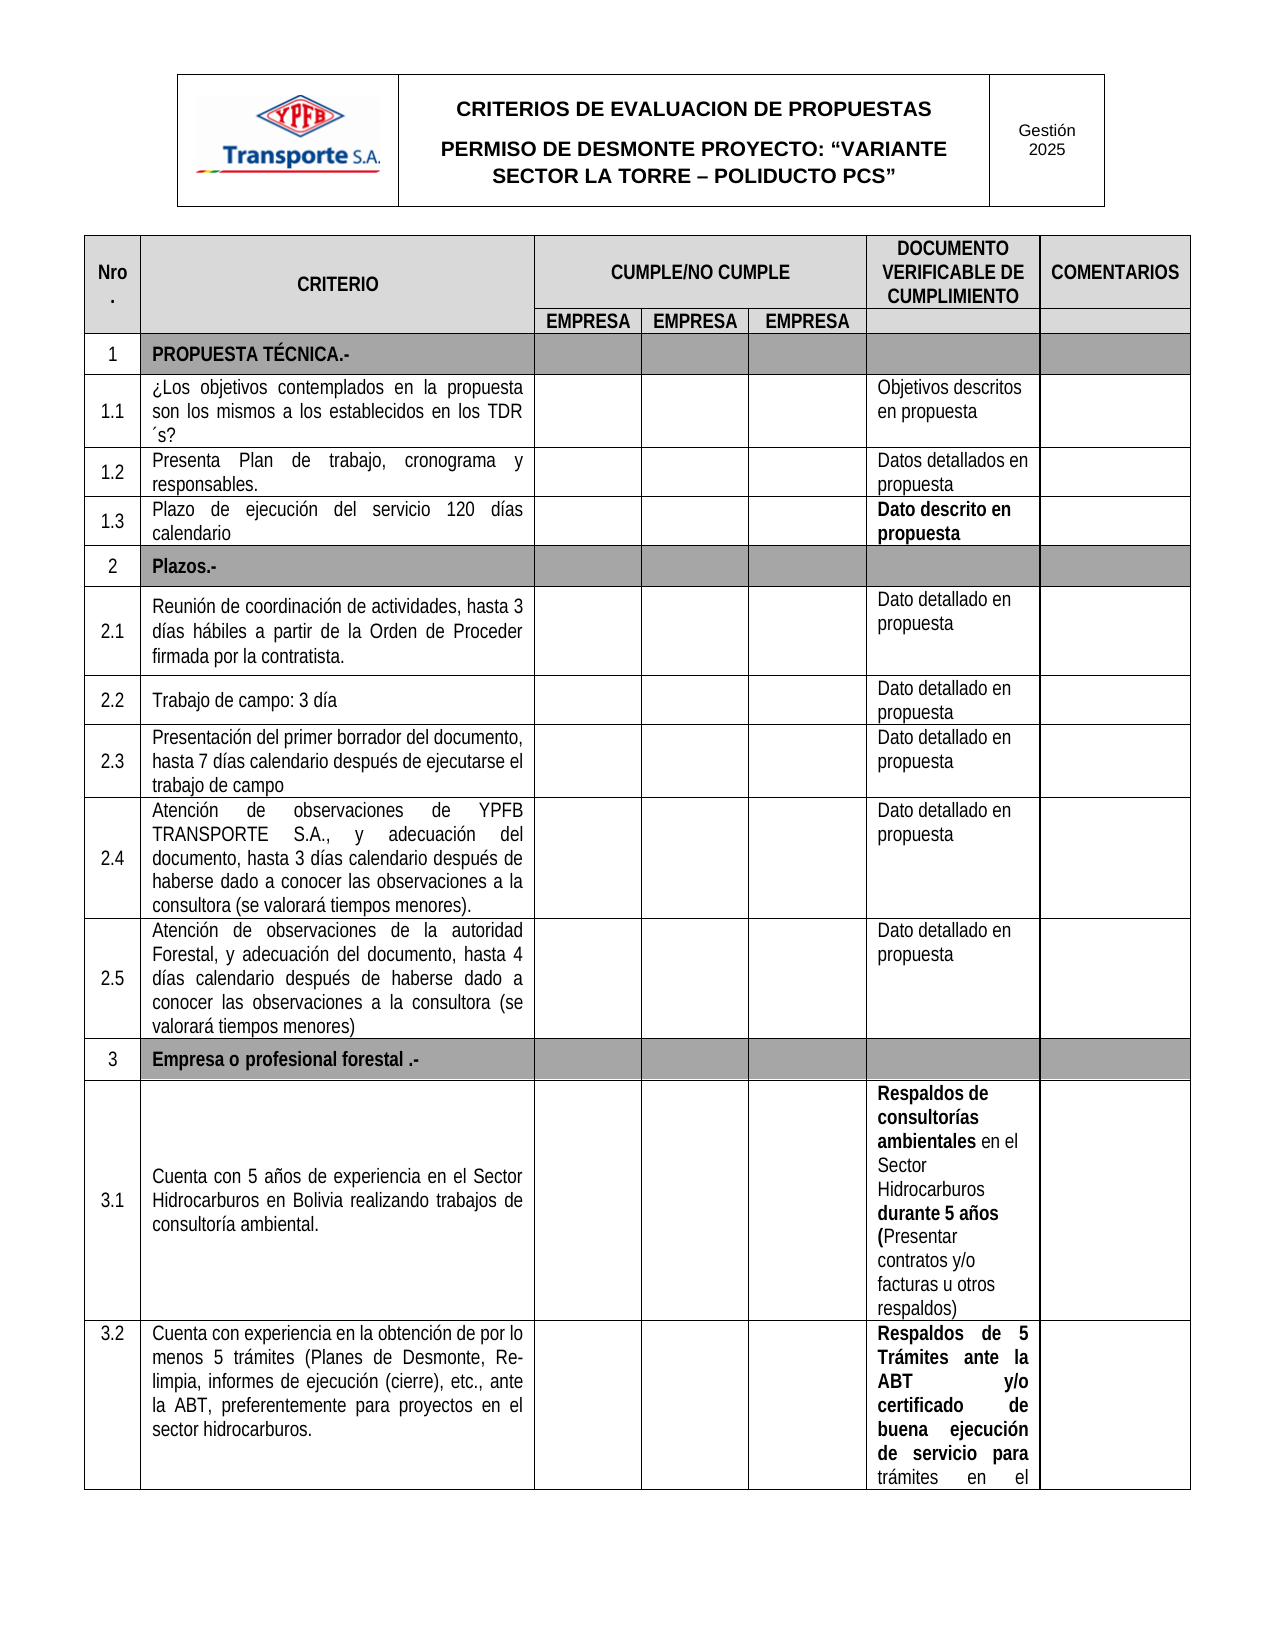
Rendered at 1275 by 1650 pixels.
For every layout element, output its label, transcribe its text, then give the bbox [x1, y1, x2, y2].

table_cell [1041, 546, 1190, 586]
table_cell 2 [85, 546, 140, 586]
table_cell 2.3 [85, 725, 140, 797]
table_cell Presenta Plan de trabajo, cronograma y responsables. [141, 448, 534, 496]
table_cell [749, 798, 866, 917]
table_cell [749, 546, 866, 586]
table_cell [642, 334, 748, 374]
table_cell Objetivos descritos en propuesta [867, 375, 1039, 447]
table_cell 3 [85, 1039, 140, 1079]
table_cell [1041, 798, 1190, 917]
table_cell [749, 1081, 866, 1320]
table_cell [1041, 1321, 1190, 1489]
table_cell Dato detallado en propuesta [867, 725, 1039, 797]
table_cell EMPRESA [642, 309, 748, 333]
table_cell [1041, 334, 1190, 374]
table_cell EMPRESA [535, 309, 641, 333]
table_cell [1041, 1081, 1190, 1320]
table_cell 2.2 [85, 676, 140, 724]
table_cell [642, 676, 748, 724]
table_cell 3.2 [85, 1321, 140, 1489]
table_cell [749, 919, 866, 1038]
table_header COMENTARIOS [1041, 236, 1190, 308]
table_cell Dato descrito en propuesta [867, 497, 1039, 545]
table_cell Presentación del primer borrador del documento, hasta 7 días calendario después de ejecutarse el trabajo de campo [141, 725, 534, 797]
table_header Nro. [85, 236, 140, 333]
table_cell [1041, 375, 1190, 447]
table_cell [642, 798, 748, 917]
table_cell [749, 497, 866, 545]
table_cell [749, 587, 866, 675]
table_cell [1041, 448, 1190, 496]
table_cell [1041, 587, 1190, 675]
table_cell [535, 1321, 641, 1489]
table_cell [867, 334, 1039, 374]
table_cell [535, 676, 641, 724]
table_cell [642, 725, 748, 797]
table_cell Empresa o profesional forestal .- [141, 1039, 534, 1079]
table_cell [749, 334, 866, 374]
table_cell Dato detallado en propuesta [867, 676, 1039, 724]
table_cell Atención de observaciones de la autoridad Forestal, y adecuación del documento, hasta 4 días calendario después de haberse dado a conocer las observaciones a la consultora (se valorará tiempos menores) [141, 919, 534, 1038]
table_cell [535, 375, 641, 447]
table_cell [749, 448, 866, 496]
table_cell [642, 1039, 748, 1079]
table_cell [642, 546, 748, 586]
table_cell PROPUESTA TÉCNICA.- [141, 334, 534, 374]
table_cell [535, 546, 641, 586]
table_cell [749, 725, 866, 797]
table_cell 1.3 [85, 497, 140, 545]
table_cell Dato detallado en propuesta [867, 919, 1039, 1038]
table_cell 2.5 [85, 919, 140, 1038]
table_cell [535, 798, 641, 917]
table_cell 2.4 [85, 798, 140, 917]
table_cell [642, 1321, 748, 1489]
table_cell [749, 676, 866, 724]
table_cell Atención de observaciones de YPFB TRANSPORTE S.A., y adecuación del documento, hasta 3 días calendario después de haberse dado a conocer las observaciones a la consultora (se valorará tiempos menores). [141, 798, 534, 917]
table_cell Plazos.- [141, 546, 534, 586]
table_cell [535, 1039, 641, 1079]
table_cell [642, 587, 748, 675]
table_cell Trabajo de campo: 3 día [141, 676, 534, 724]
table_cell [642, 375, 748, 447]
picture [196, 95, 380, 173]
table_cell [642, 497, 748, 545]
table_cell [1041, 497, 1190, 545]
table_cell [1041, 309, 1190, 333]
table_cell Cuenta con 5 años de experiencia en el Sector Hidrocarburos en Bolivia realizando trabajos de consultoría ambiental. [141, 1081, 534, 1320]
table_cell 1.2 [85, 448, 140, 496]
table_cell Reunión de coordinación de actividades, hasta 3 días hábiles a partir de la Orden de Proceder firmada por la contratista. [141, 587, 534, 675]
table_cell Plazo de ejecución del servicio 120 días calendario [141, 497, 534, 545]
table_cell 1.1 [85, 375, 140, 447]
table_cell [535, 587, 641, 675]
table_cell [1041, 725, 1190, 797]
table_cell [1041, 919, 1190, 1038]
table_header CUMPLE/NO CUMPLE [535, 236, 866, 308]
table_cell ¿Los objetivos contemplados en la propuesta son los mismos a los establecidos en los TDR´s? [141, 375, 534, 447]
table_cell Dato detallado en propuesta [867, 587, 1039, 675]
table_cell [1041, 676, 1190, 724]
table_cell 3.1 [85, 1081, 140, 1320]
table_cell [535, 725, 641, 797]
table_cell Datos detallados en propuesta [867, 448, 1039, 496]
table_cell 2.1 [85, 587, 140, 675]
table_cell [535, 497, 641, 545]
table_cell [749, 1039, 866, 1079]
table_cell Respaldos de consultorías ambientales en el Sector Hidrocarburos durante 5 años (Presentar contratos y/o facturas u otros respaldos) [867, 1081, 1039, 1320]
table_cell [867, 546, 1039, 586]
table_cell [642, 919, 748, 1038]
table_cell [749, 375, 866, 447]
table_cell 1 [85, 334, 140, 374]
table_cell [749, 1321, 866, 1489]
table_cell [642, 448, 748, 496]
table_cell [535, 919, 641, 1038]
table_header DOCUMENTO VERIFICABLE DE CUMPLIMIENTO [867, 236, 1039, 308]
table_cell [867, 1039, 1039, 1079]
table_cell EMPRESA [749, 309, 866, 333]
table_cell [642, 1081, 748, 1320]
table_cell [535, 448, 641, 496]
table_cell [1041, 1039, 1190, 1079]
table_cell [535, 334, 641, 374]
table_cell [867, 309, 1039, 333]
table_header CRITERIO [141, 236, 534, 333]
table_cell Dato detallado en propuesta [867, 798, 1039, 917]
table_cell [535, 1081, 641, 1320]
